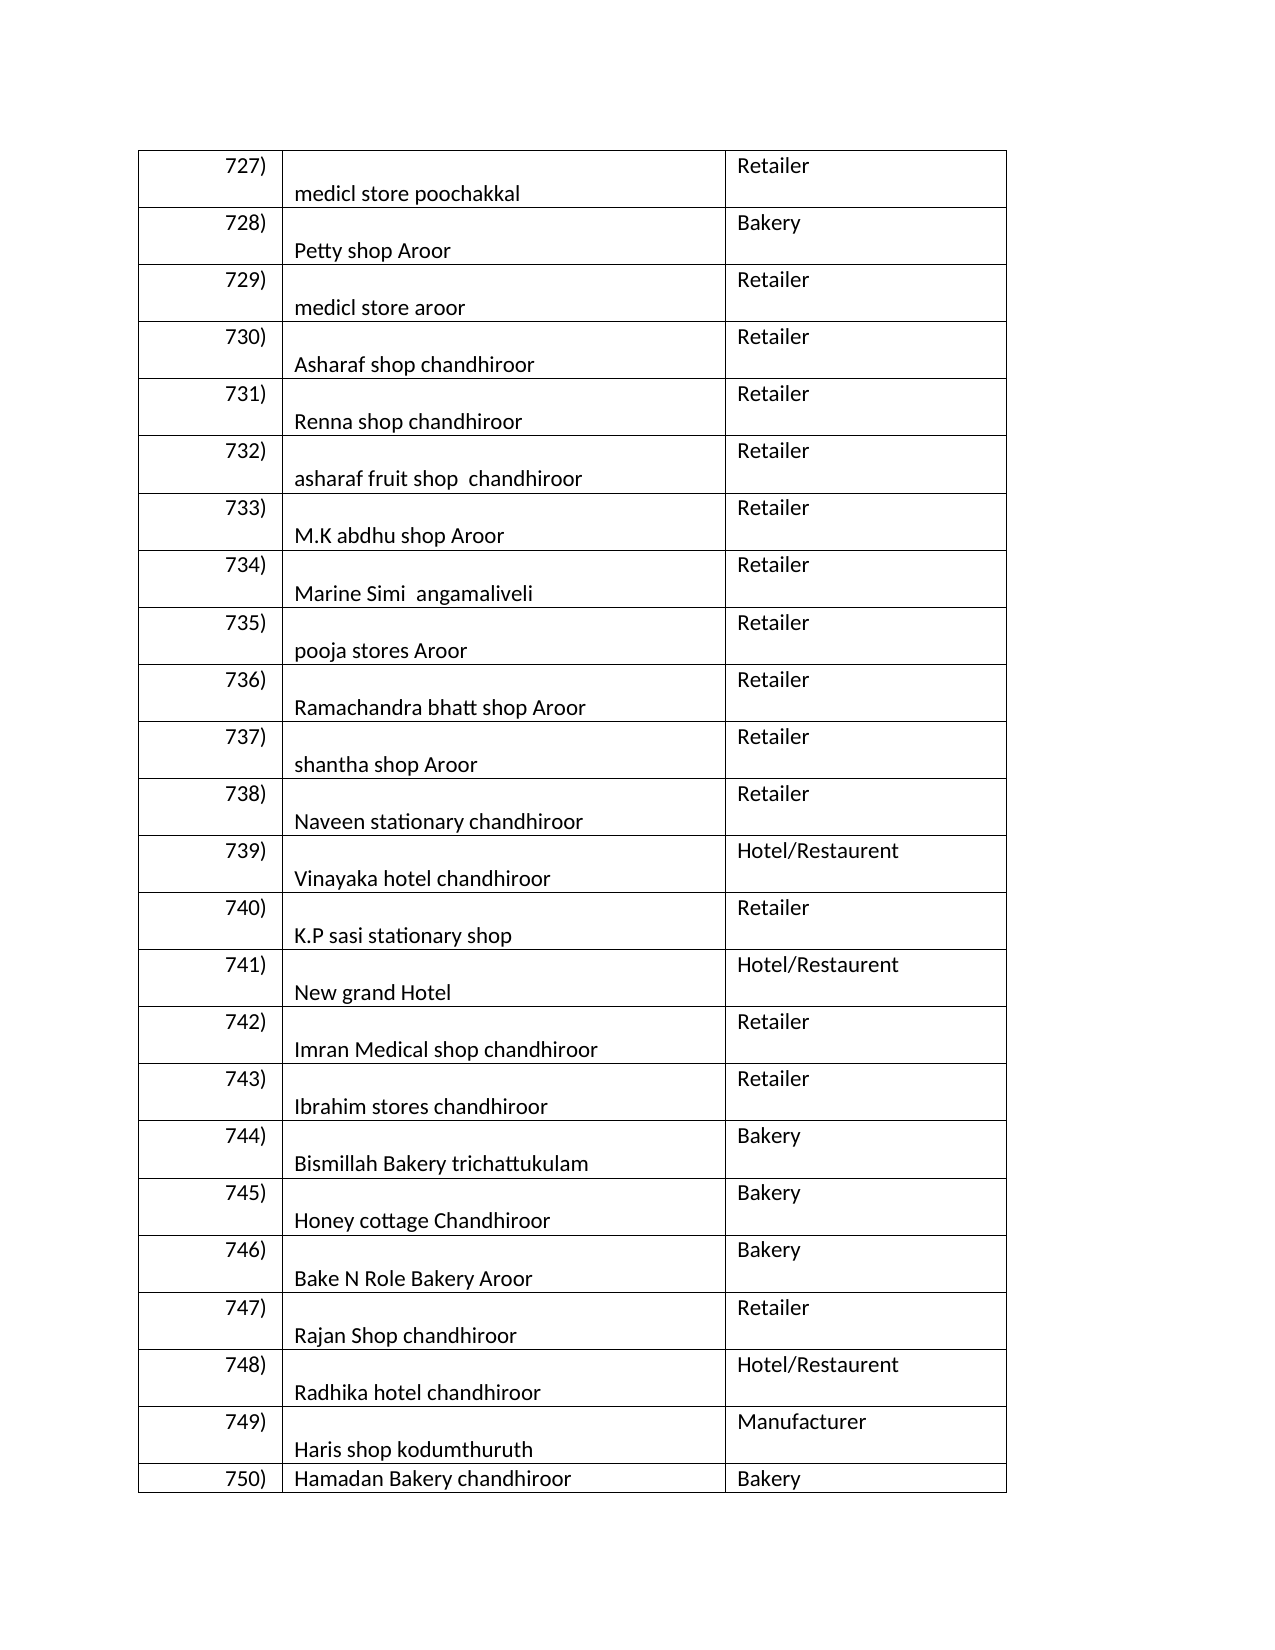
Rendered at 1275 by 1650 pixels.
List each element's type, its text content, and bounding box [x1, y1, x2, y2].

table_cell Naveen stationary chandhiroor [283, 779, 725, 835]
table_cell [139, 1464, 282, 1492]
table_cell [139, 608, 282, 664]
table_cell Retailer [726, 779, 1006, 835]
table_cell Bakery [726, 208, 1006, 264]
table_cell K.P sasi stationary shop [283, 893, 725, 949]
table_cell [139, 1179, 282, 1234]
table_cell [139, 1121, 282, 1177]
table_cell [139, 1350, 282, 1406]
table_cell [139, 665, 282, 721]
table_cell Imran Medical shop chandhiroor [283, 1007, 725, 1063]
table_cell Marine Simi angamaliveli [283, 551, 725, 607]
table_cell [139, 208, 282, 264]
table_cell [139, 1407, 282, 1463]
table_cell [139, 1064, 282, 1120]
table_cell Hotel/Restaurent [726, 836, 1006, 892]
table_cell [139, 322, 282, 378]
table_cell Retailer [726, 1293, 1006, 1349]
table_cell Ramachandra bhatt shop Aroor [283, 665, 725, 721]
table_cell [139, 836, 282, 892]
table_cell medicl store aroor [283, 265, 725, 321]
table_cell [139, 950, 282, 1006]
table_cell [139, 1293, 282, 1349]
table_cell Bakery [726, 1236, 1006, 1292]
table_cell Radhika hotel chandhiroor [283, 1350, 725, 1406]
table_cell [283, 1464, 725, 1492]
table_cell asharaf fruit shop chandhiroor [283, 436, 725, 492]
table_cell Retailer [726, 1007, 1006, 1063]
table_cell [139, 722, 282, 778]
table_cell [139, 494, 282, 549]
table_cell Petty shop Aroor [283, 208, 725, 264]
table_cell Retailer [726, 436, 1006, 492]
table_cell [139, 779, 282, 835]
table_cell shantha shop Aroor [283, 722, 725, 778]
table_cell [139, 379, 282, 435]
table_cell Retailer [726, 322, 1006, 378]
table_cell Bismillah Bakery trichattukulam [283, 1121, 725, 1177]
table_cell [139, 551, 282, 607]
table_cell [139, 1007, 282, 1063]
table_cell Retailer [726, 494, 1006, 549]
table_cell Haris shop kodumthuruth [283, 1407, 725, 1463]
table_cell [139, 1236, 282, 1292]
table_cell Bakery [726, 1121, 1006, 1177]
table_cell Hotel/Restaurent [726, 1350, 1006, 1406]
table_cell Rajan Shop chandhiroor [283, 1293, 725, 1349]
table_cell Retailer [726, 265, 1006, 321]
table_cell Retailer [726, 151, 1006, 207]
table_cell Bake N Role Bakery Aroor [283, 1236, 725, 1292]
table_cell Retailer [726, 608, 1006, 664]
table_cell M.K abdhu shop Aroor [283, 494, 725, 549]
table_cell medicl store poochakkal [283, 151, 725, 207]
table_cell Bakery [726, 1464, 1006, 1492]
table_cell Vinayaka hotel chandhiroor [283, 836, 725, 892]
table_cell New grand Hotel [283, 950, 725, 1006]
table_cell Bakery [726, 1179, 1006, 1234]
table_cell Retailer [726, 551, 1006, 607]
table_cell pooja stores Aroor [283, 608, 725, 664]
table_cell [139, 265, 282, 321]
table_cell Asharaf shop chandhiroor [283, 322, 725, 378]
table_cell Hotel/Restaurent [726, 950, 1006, 1006]
table_cell [139, 893, 282, 949]
table_cell [139, 151, 282, 207]
table_cell [139, 436, 282, 492]
table_cell Retailer [726, 893, 1006, 949]
table_cell Retailer [726, 1064, 1006, 1120]
table_cell Renna shop chandhiroor [283, 379, 725, 435]
table_cell Retailer [726, 722, 1006, 778]
table_cell Retailer [726, 665, 1006, 721]
table_cell Manufacturer [726, 1407, 1006, 1463]
table_cell Ibrahim stores chandhiroor [283, 1064, 725, 1120]
table_cell Retailer [726, 379, 1006, 435]
table_cell Honey cottage Chandhiroor [283, 1179, 725, 1234]
